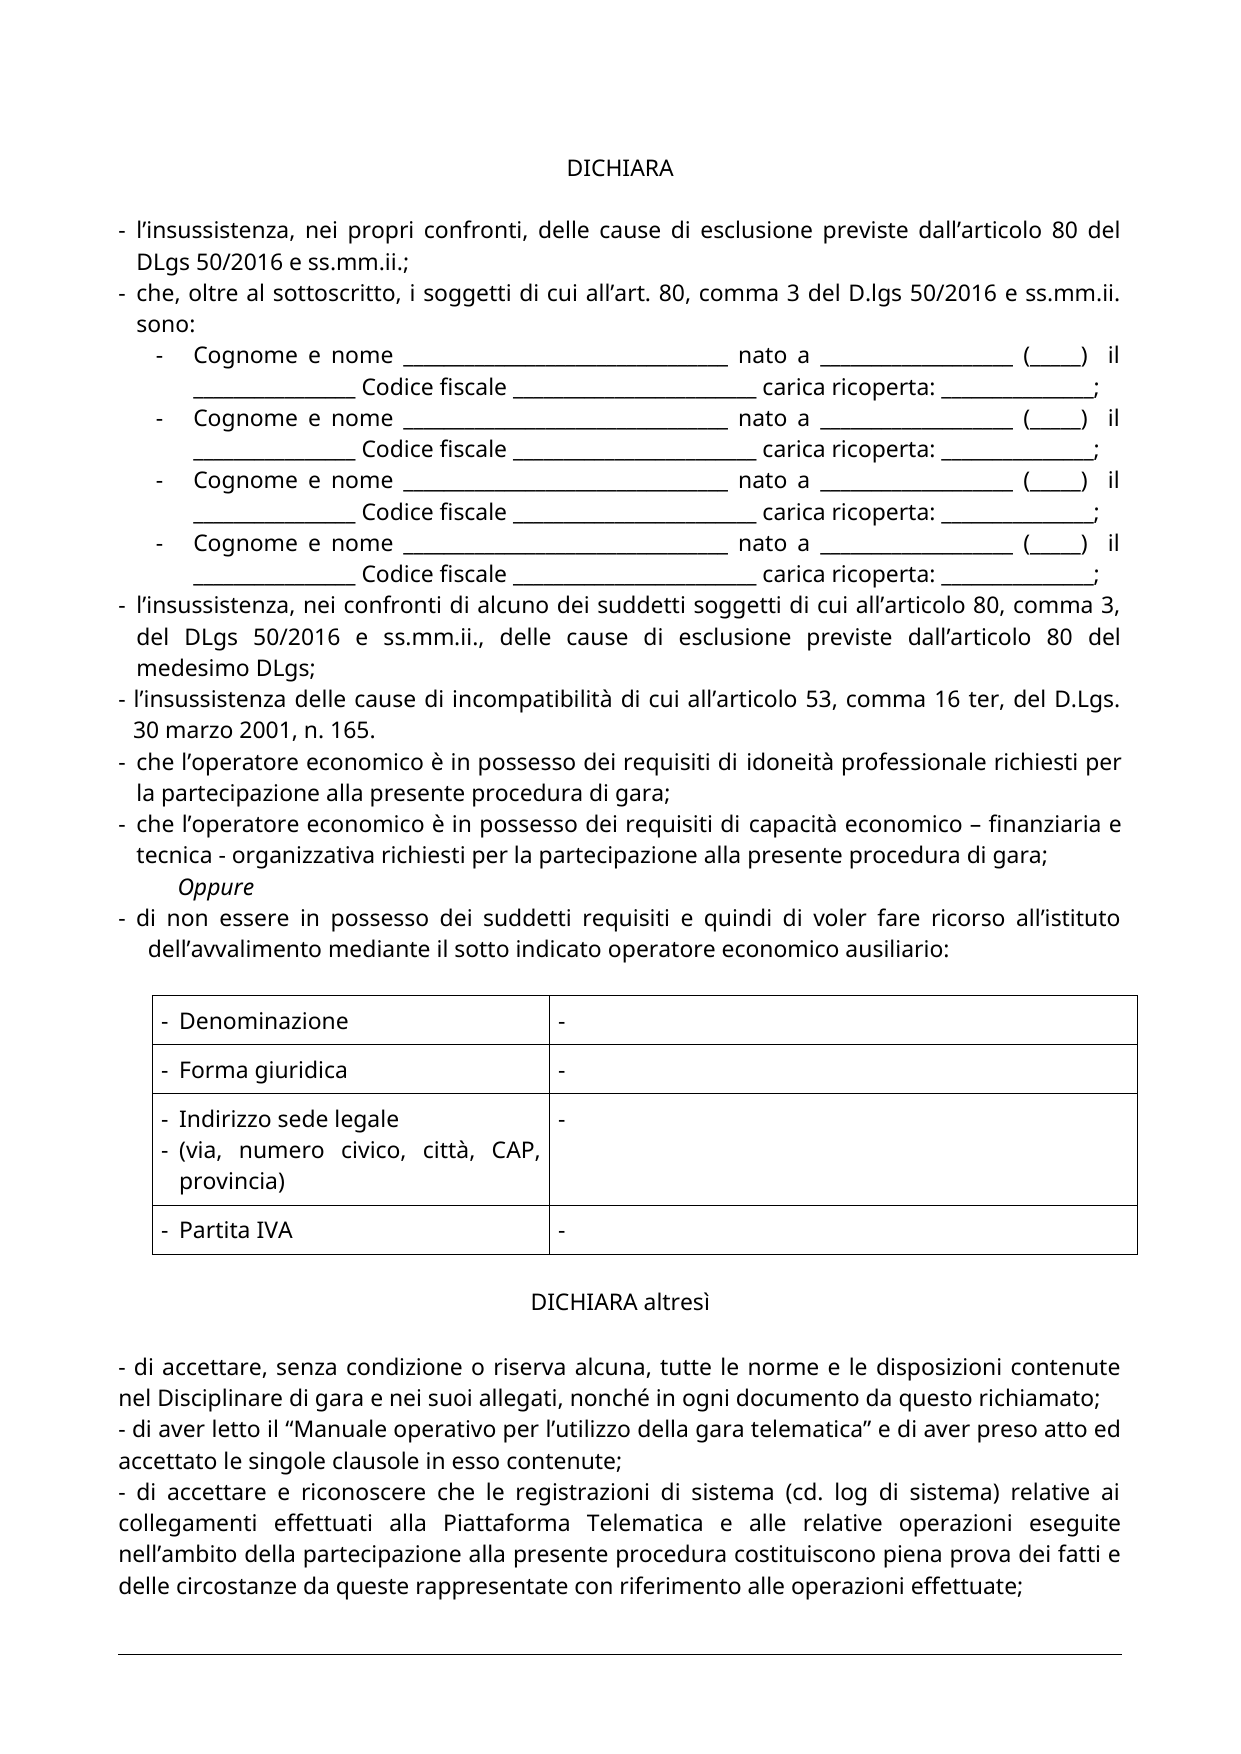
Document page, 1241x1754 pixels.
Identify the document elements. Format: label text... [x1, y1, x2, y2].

text - di accettare, senza condizione o riserva alcuna, tutte le norme e le disposizioni contenute nel Disciplinare di gara e nei suoi allegati, nonché in ogni documento da questo richiamato; [118, 1351, 1122, 1413]
table_cell Partita IVA [153, 1206, 549, 1254]
table_cell [550, 1094, 1137, 1205]
text - di accettare e riconoscere che le registrazioni di sistema (cd. log di sistema) relative ai collegamenti effettuati alla Piattaforma Telematica e alle relative operazioni eseguite nell’ambito della partecipazione alla presente procedura costituiscono piena prova dei fatti e delle circostanze da queste rappresentate con riferimento alle operazioni effettuate; [118, 1476, 1122, 1601]
text DICHIARA altresì [118, 1286, 1122, 1317]
list che l’operatore economico è in possesso dei requisiti di capacità economico – finanziaria e tecnica - organizzativa richiesti per la partecipazione alla presente procedura di gara; [118, 808, 1122, 870]
list che l’operatore economico è in possesso dei requisiti di idoneità professionale richiesti per la partecipazione alla presente procedura di gara; [118, 745, 1122, 808]
table_header [550, 996, 1137, 1044]
text - di aver letto il “Manuale operativo per l’utilizzo della gara telematica” e di aver preso atto ed accettato le singole clausole in esso contenute; [118, 1413, 1122, 1476]
list che, oltre al sottoscritto, i soggetti di cui all’art. 80, comma 3 del D.lgs 50/2016 e ss.mm.ii. sono: [118, 277, 1122, 339]
text - di non essere in possesso dei suddetti requisiti e quindi di voler fare ricorso all’istituto dell’avvalimento mediante il sotto indicato operatore economico ausiliario: [118, 902, 1122, 964]
table_header Denominazione [153, 996, 549, 1044]
text - l’insussistenza delle cause di incompatibilità di cui all’articolo 53, comma 16 ter, del D.Lgs. 30 marzo 2001, n. 165. [118, 683, 1122, 745]
table_cell [550, 1045, 1137, 1093]
table_cell Indirizzo sede legale (via, numero civico, città, CAP, provincia) [153, 1094, 549, 1205]
list l’insussistenza, nei propri confronti, delle cause di esclusione previste dall’articolo 80 del DLgs 50/2016 e ss.mm.ii.; [118, 214, 1122, 277]
table_cell [550, 1206, 1137, 1254]
text DICHIARA [118, 152, 1122, 183]
table_cell Forma giuridica [153, 1045, 549, 1093]
list l’insussistenza, nei confronti di alcuno dei suddetti soggetti di cui all’articolo 80, comma 3, del DLgs 50/2016 e ss.mm.ii., delle cause di esclusione previste dall’articolo 80 del medesimo DLgs; [118, 589, 1122, 683]
list Cognome e nome ________________________________ nato a ___________________ (_____) il ________________ Codice fiscale ________________________ carica ricoperta: _______________; [156, 527, 1122, 589]
list Cognome e nome ________________________________ nato a ___________________ (_____) il ________________ Codice fiscale ________________________ carica ricoperta: _______________; [156, 464, 1122, 527]
list Cognome e nome ________________________________ nato a ___________________ (_____) il ________________ Codice fiscale ________________________ carica ricoperta: _______________; [156, 339, 1122, 402]
list Cognome e nome ________________________________ nato a ___________________ (_____) il ________________ Codice fiscale ________________________ carica ricoperta: _______________; [156, 402, 1122, 464]
text Oppure [136, 870, 1122, 902]
